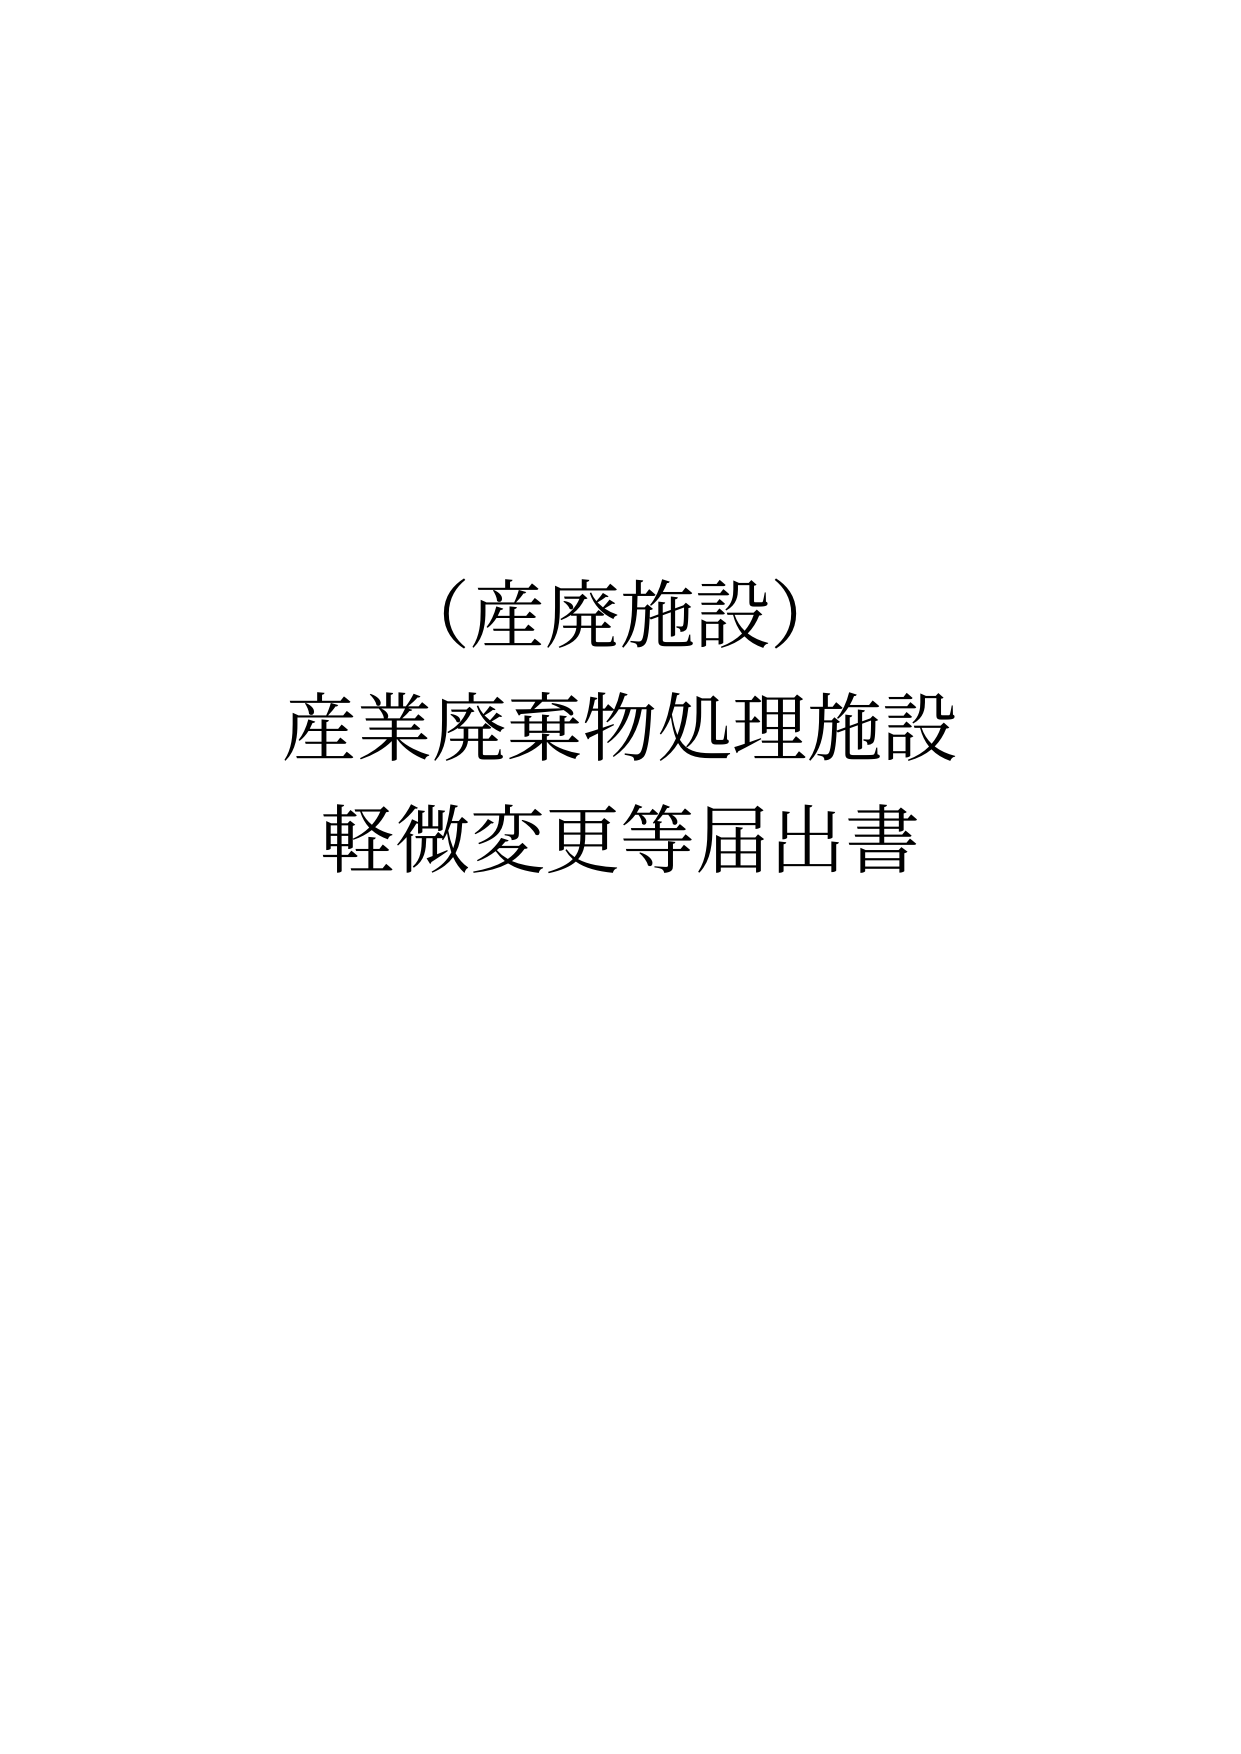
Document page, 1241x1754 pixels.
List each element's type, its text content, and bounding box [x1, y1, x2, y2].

text 産業廃棄物処理施設 [177, 667, 1063, 779]
text （産廃施設） [177, 554, 1063, 667]
text 軽微変更等届出書 [177, 779, 1063, 892]
